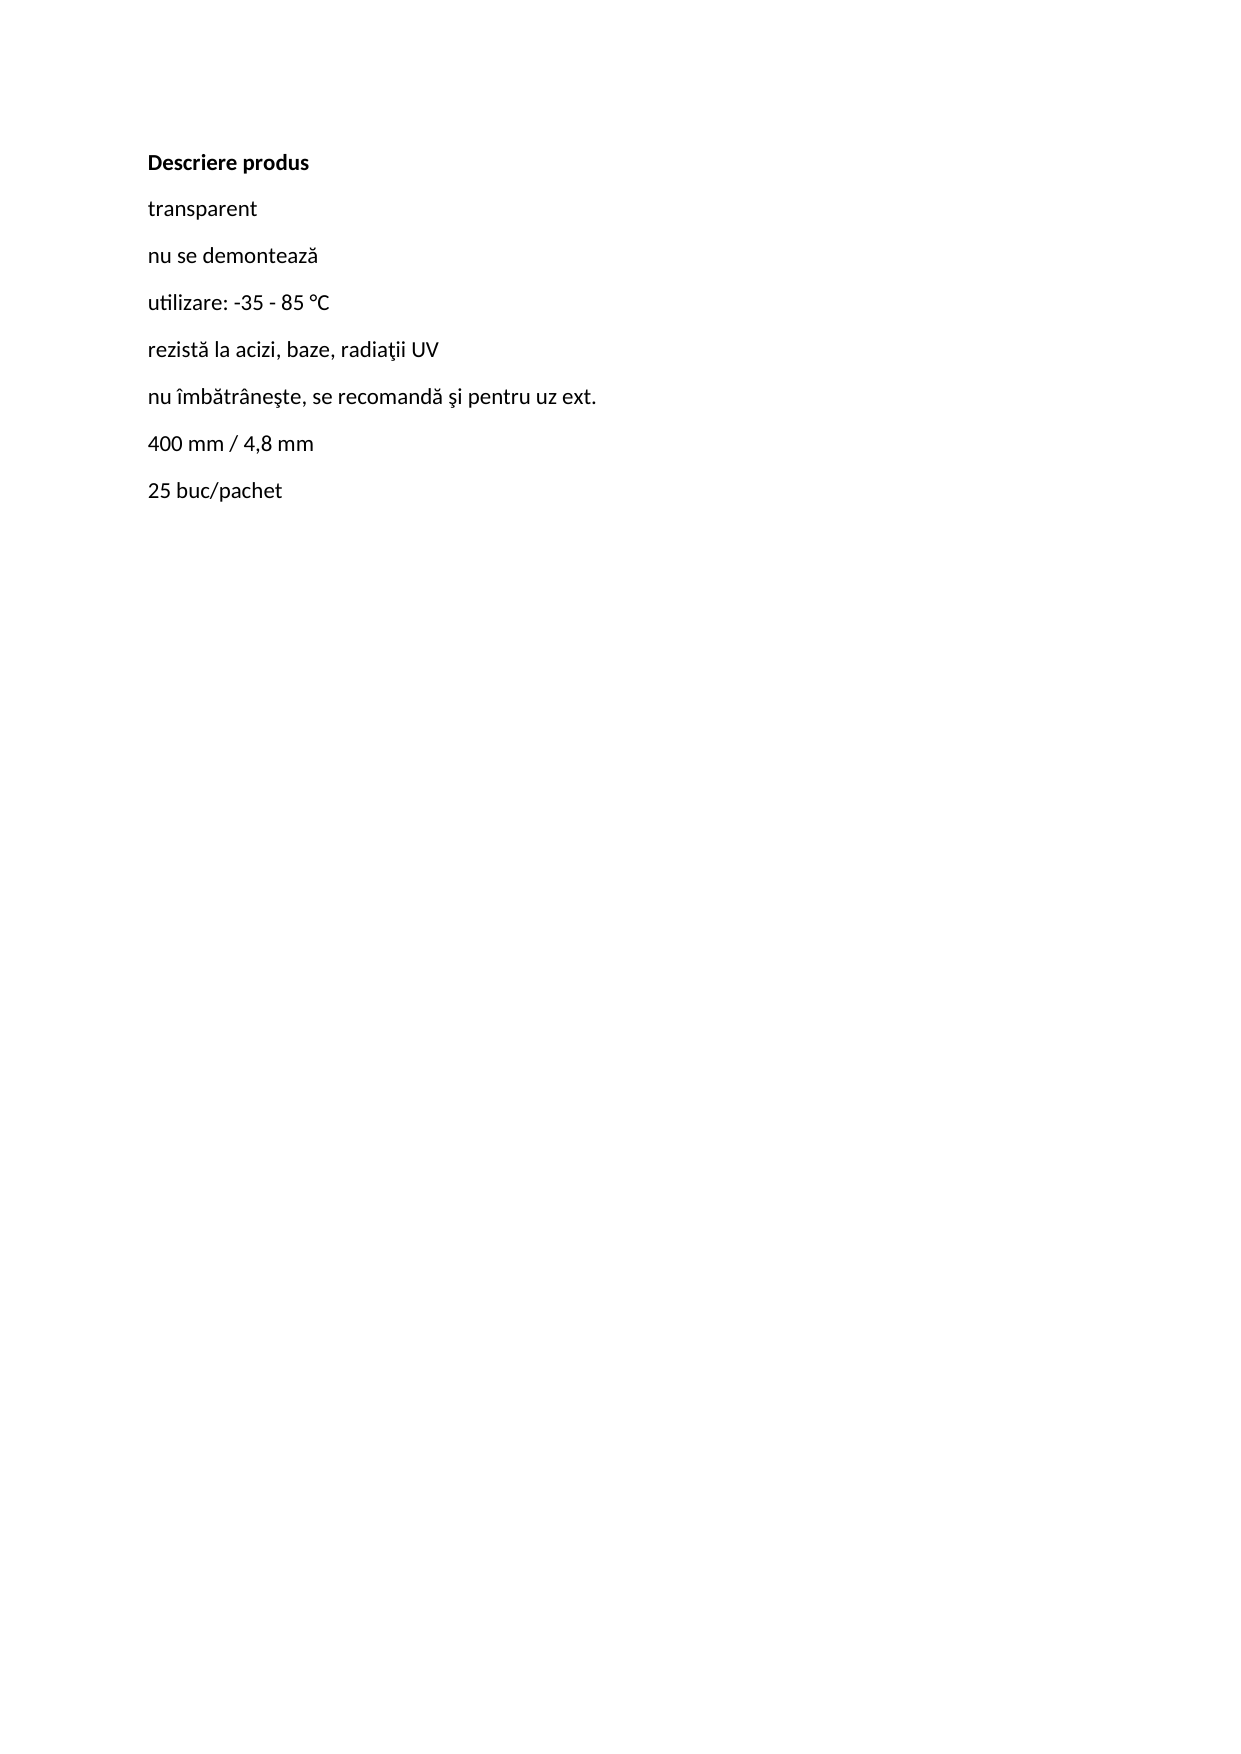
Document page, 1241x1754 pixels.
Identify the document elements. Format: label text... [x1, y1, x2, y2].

text Descriere produs [148, 148, 1093, 176]
text transparent [148, 194, 1093, 222]
text nu îmbătrâneşte, se recomandă şi pentru uz ext. [148, 382, 1093, 410]
text 400 mm / 4,8 mm [148, 429, 1093, 457]
text nu se demontează [148, 241, 1093, 269]
text rezistă la acizi, baze, radiaţii UV [148, 335, 1093, 363]
text 25 buc/pachet [148, 476, 1093, 504]
text utilizare: -35 - 85 °C [148, 288, 1093, 316]
